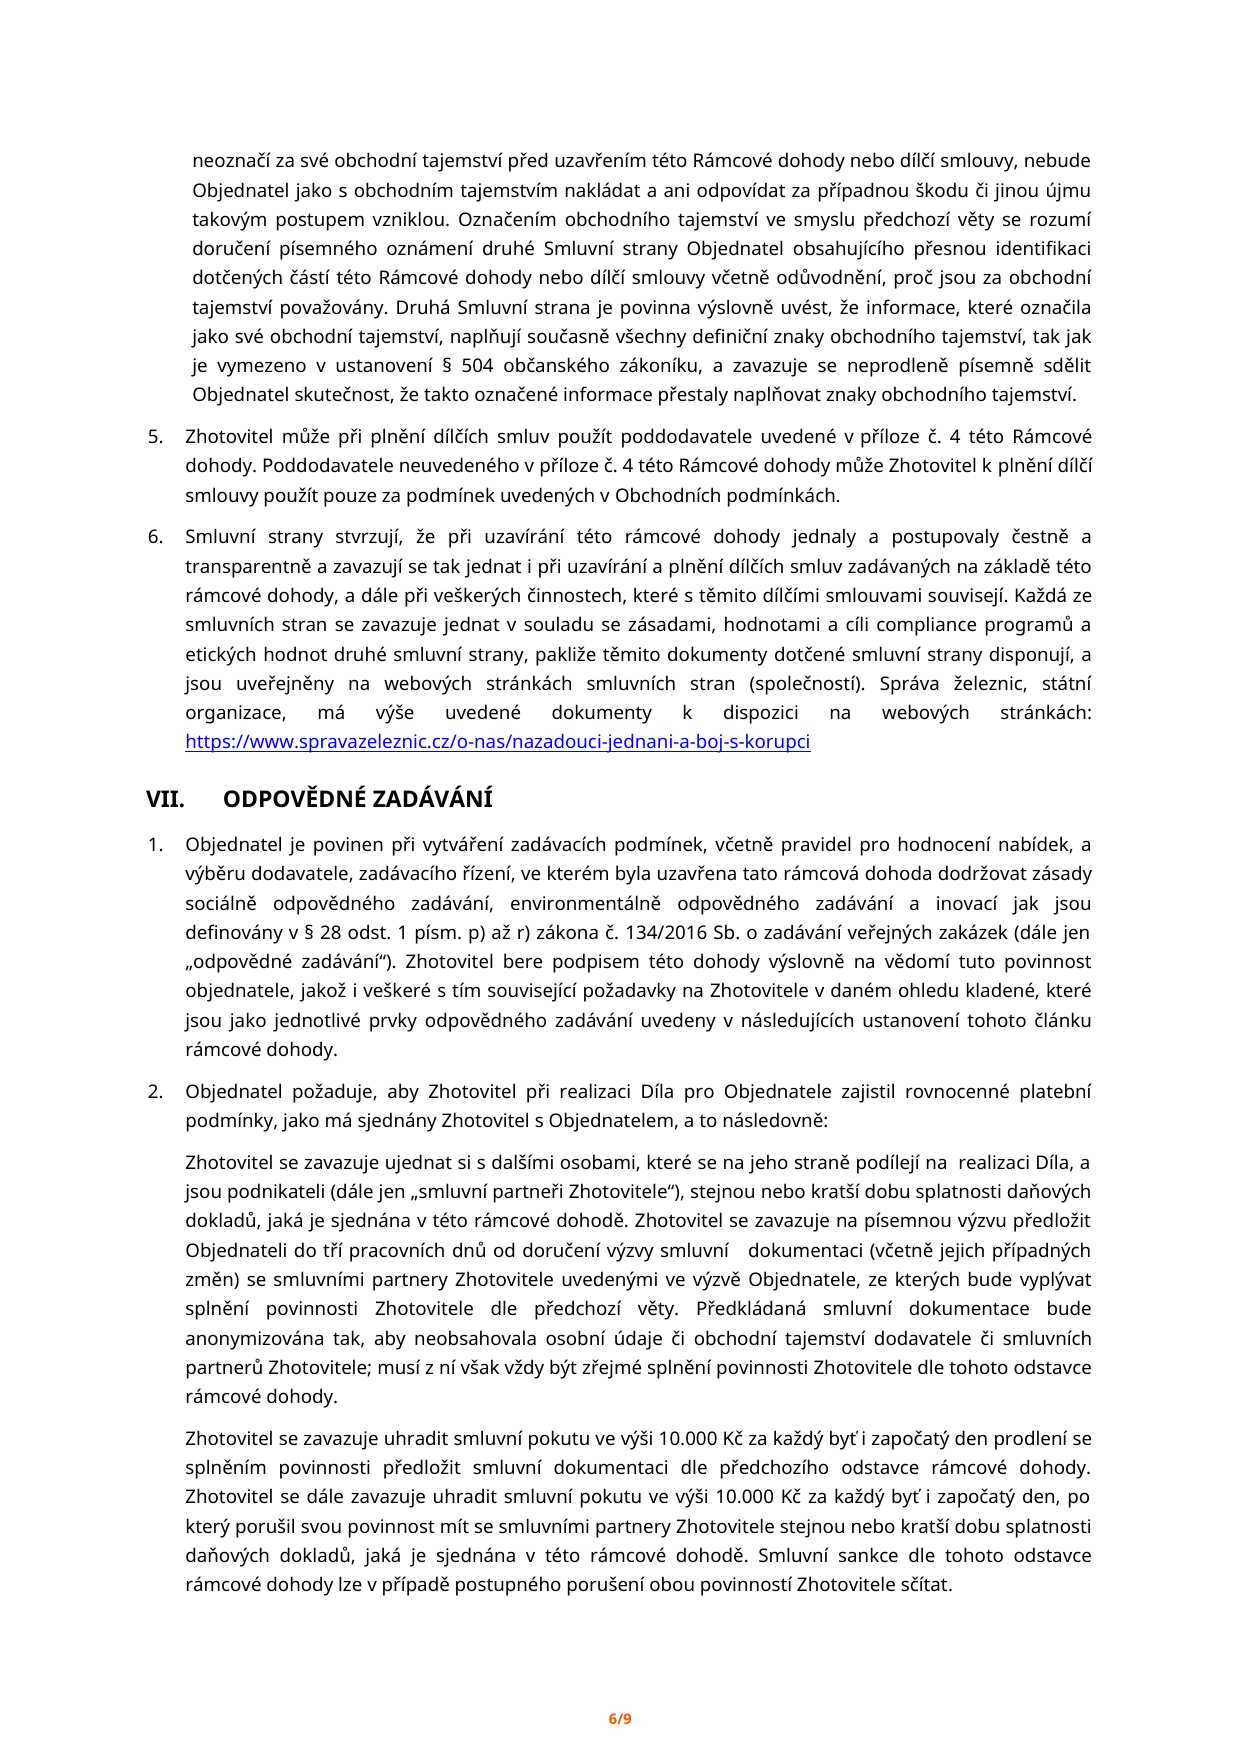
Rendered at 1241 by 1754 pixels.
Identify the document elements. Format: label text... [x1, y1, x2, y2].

list Objednatel je povinen při vytváření zadávacích podmínek, včetně pravidel pro hodnocení nabídek, a výběru dodavatele, zadávacího řízení, ve kterém byla uzavřena tato rámcová dohoda dodržovat zásady sociálně odpovědného zadávání, environmentálně odpovědného zadávání a inovací jak jsou definovány v § 28 odst. 1 písm. p) až r) zákona č. 134/2016 Sb. o zadávání veřejných zakázek (dále jen „odpovědné zadávání“). Zhotovitel bere podpisem této dohody výslovně na vědomí tuto povinnost objednatele, jakož i veškeré s tím související požadavky na Zhotovitele v daném ohledu kladené, které jsou jako jednotlivé prvky odpovědného zadávání uvedeny v následujících ustanovení tohoto článku rámcové dohody. [148, 831, 1093, 1062]
text Zhotovitel se zavazuje uhradit smluvní pokutu ve výši 10.000 Kč za každý byť i započatý den prodlení se splněním povinnosti předložit smluvní dokumentaci dle předchozího odstavce rámcové dohody. Zhotovitel se dále zavazuje uhradit smluvní pokutu ve výši 10.000 Kč za každý byť i započatý den, po který porušil svou povinnost mít se smluvními partnery Zhotovitele stejnou nebo kratší dobu splatnosti daňových dokladů, jaká je sjednána v této rámcové dohodě. Smluvní sankce dle tohoto odstavce rámcové dohody lze v případě postupného porušení obou povinností Zhotovitele sčítat. [185, 1425, 1093, 1597]
text Zhotovitel se zavazuje ujednat si s dalšími osobami, které se na jeho straně podílejí na realizaci Díla, a jsou podnikateli (dále jen „smluvní partneři Zhotovitele“), stejnou nebo kratší dobu splatnosti daňových dokladů, jaká je sjednána v této rámcové dohodě. Zhotovitel se zavazuje na písemnou výzvu předložit Objednateli do tří pracovních dnů od doručení výzvy smluvní dokumentaci (včetně jejich případných změn) se smluvními partnery Zhotovitele uvedenými ve výzvě Objednatele, ze kterých bude vyplývat splnění povinnosti Zhotovitele dle předchozí věty. Předkládaná smluvní dokumentace bude anonymizována tak, aby neobsahovala osobní údaje či obchodní tajemství dodavatele či smluvních partnerů Zhotovitele; musí z ní však vždy být zřejmé splnění povinnosti Zhotovitele dle tohoto odstavce rámcové dohody. [185, 1149, 1093, 1409]
list ODPOVĚDNÉ ZADÁVÁNÍ [185, 783, 1093, 814]
list Objednatel požaduje, aby Zhotovitel při realizaci Díla pro Objednatele zajistil rovnocenné platební podmínky, jako má sjednány Zhotovitel s Objednatelem, a to následovně: [148, 1078, 1093, 1133]
list Smluvní strany stvrzují, že při uzavírání této rámcové dohody jednaly a postupovaly čestně a transparentně a zavazují se tak jednat i při uzavírání a plnění dílčích smluv zadávaných na základě této rámcové dohody, a dále při veškerých činnostech, které s těmito dílčími smlouvami souvisejí. Každá ze smluvních stran se zavazuje jednat v souladu se zásadami, hodnotami a cíli compliance programů a etických hodnot druhé smluvní strany, pakliže těmito dokumenty dotčené smluvní strany disponují, a jsou uveřejněny na webových stránkách smluvních stran (společností). Správa železnic, státní organizace, má výše uvedené dokumenty k dispozici na webových stránkách: https://www.spravazeleznic.cz/o-nas/nazadouci-jednani-a-boj-s-korupci [148, 524, 1093, 754]
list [148, 148, 1093, 407]
list Zhotovitel může při plnění dílčích smluv použít poddodavatele uvedené v příloze č. 4 této Rámcové dohody. Poddodavatele neuvedeného v příloze č. 4 této Rámcové dohody může Zhotovitel k plnění dílčí smlouvy použít pouze za podmínek uvedených v Obchodních podmínkách. [148, 423, 1093, 508]
